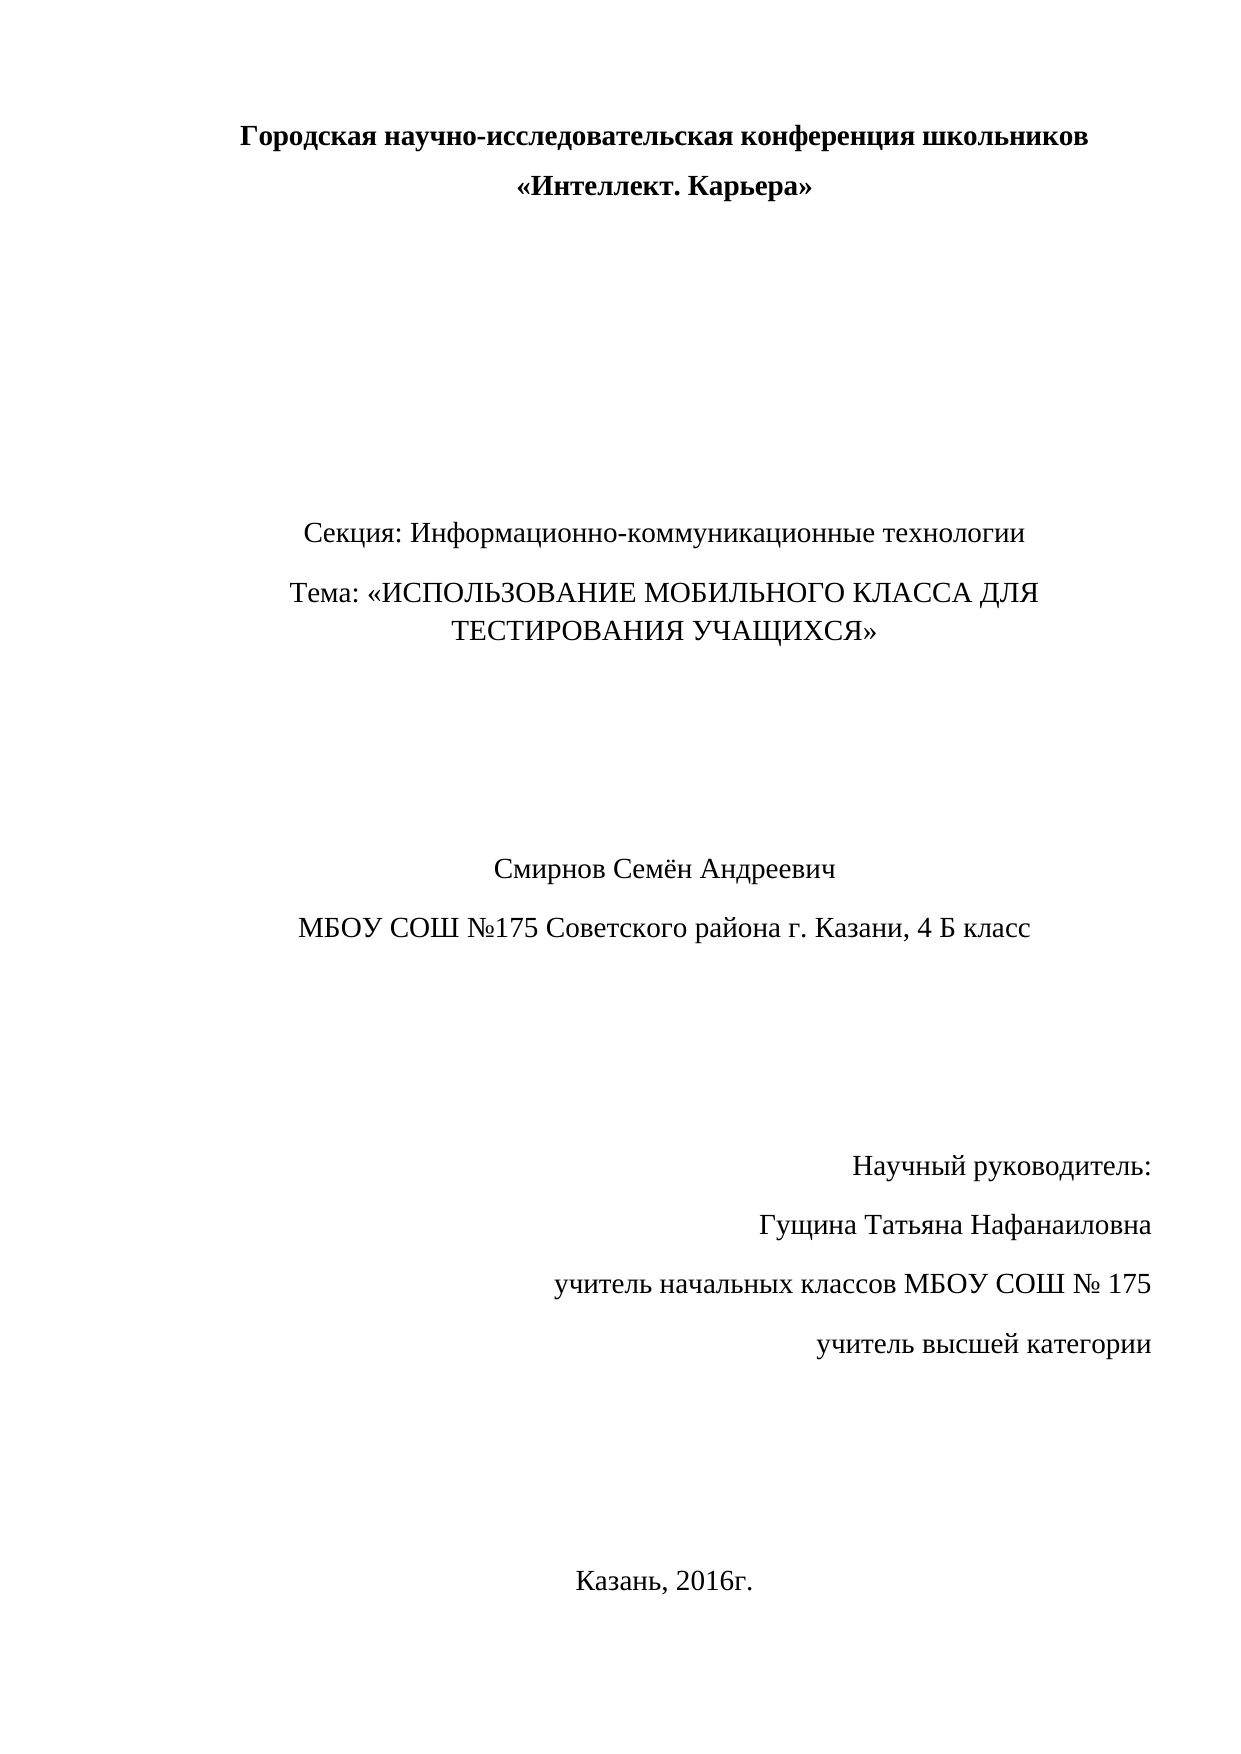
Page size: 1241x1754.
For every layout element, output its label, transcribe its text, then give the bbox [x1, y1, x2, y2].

text «Интеллект. Карьера» [177, 168, 1152, 202]
text учитель высшей категории [177, 1326, 1152, 1359]
text Тема: «ИСПОЛЬЗОВАНИЕ МОБИЛЬНОГО КЛАССА ДЛЯ ТЕСТИРОВАНИЯ УЧАЩИХСЯ» [177, 575, 1152, 647]
text Гущина Татьяна Нафанаиловна [177, 1207, 1152, 1241]
text учитель начальных классов МБОУ СОШ № 175 [177, 1267, 1152, 1300]
text Городская научно-исследовательская конференция школьников [177, 118, 1152, 152]
text Смирнов Семён Андреевич [177, 851, 1152, 884]
text Научный руководитель: [177, 1148, 1152, 1181]
text Секция: Информационно-коммуникационные технологии [177, 516, 1152, 549]
text МБОУ СОШ №175 Советского района г. Казани, 4 Б класс [177, 910, 1152, 944]
text Казань, 2016г. [177, 1563, 1152, 1597]
